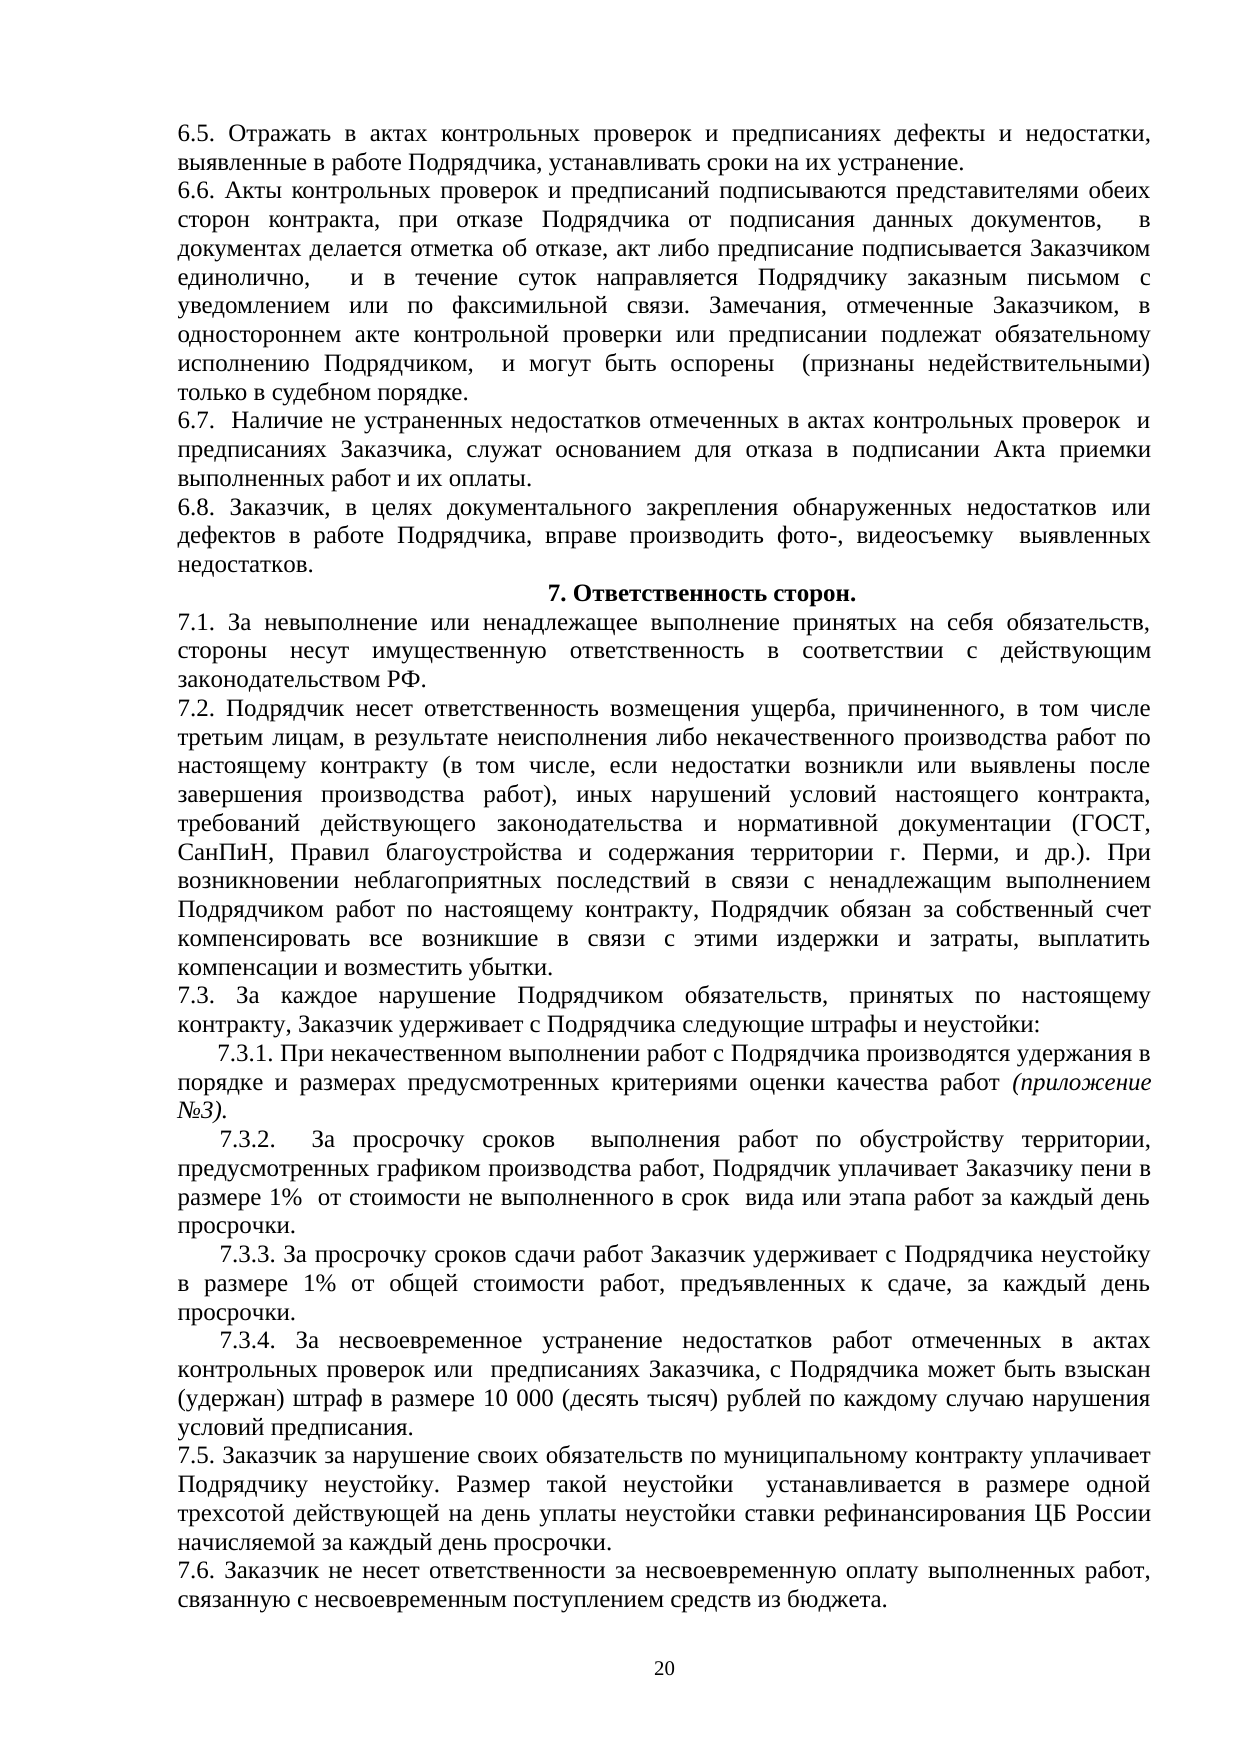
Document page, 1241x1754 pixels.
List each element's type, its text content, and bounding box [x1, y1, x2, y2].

text 7.2. Подрядчик несет ответственность возмещения ущерба, причиненного, в том числе третьим лицам, в результате неисполнения либо некачественного производства работ по настоящему контракту (в том числе, если недостатки возникли или выявлены после завершения производства работ), иных нарушений условий настоящего контракта, требований действующего законодательства и нормативной документации (ГОСТ, СанПиН, Правил благоустройства и содержания территории г. Перми, и др.). При возникновении неблагоприятных последствий в связи с ненадлежащим выполнением Подрядчиком работ по настоящему контракту, Подрядчик обязан за собственный счет компенсировать все возникшие в связи с этими издержки и затраты, выплатить компенсации и возместить убытки. [177, 693, 1152, 981]
text 7.3.1. При некачественном выполнении работ с Подрядчика производятся удержания в порядке и размерах предусмотренных критериями оценки качества работ (приложение №3). [177, 1038, 1152, 1124]
text 7.3.4. За несвоевременное устранение недостатков работ отмеченных в актах контрольных проверок или предписаниях Заказчика, с Подрядчика может быть взыскан (удержан) штраф в размере 10 000 (десять тысяч) рублей по каждому случаю нарушения условий предписания. [177, 1326, 1152, 1441]
text 7.3.2. За просрочку сроков выполнения работ по обустройству территории, предусмотренных графиком производства работ, Подрядчик уплачивает Заказчику пени в размере 1% от стоимости не выполненного в срок вида или этапа работ за каждый день просрочки. [177, 1124, 1152, 1239]
text 6.5. Отражать в актах контрольных проверок и предписаниях дефекты и недостатки, выявленные в работе Подрядчика, устанавливать сроки на их устранение. [177, 118, 1152, 176]
text 7.5. Заказчик за нарушение своих обязательств по муниципальному контракту уплачивает Подрядчику неустойку. Размер такой неустойки устанавливается в размере одной трехсотой действующей на день уплаты неустойки ставки рефинансирования ЦБ России начисляемой за каждый день просрочки. [177, 1441, 1152, 1556]
text 6.8. Заказчик, в целях документального закрепления обнаруженных недостатков или дефектов в работе Подрядчика, вправе производить фото-, видеосъемку выявленных недостатков. [177, 492, 1152, 578]
text 7.1. За невыполнение или ненадлежащее выполнение принятых на себя обязательств, стороны несут имущественную ответственность в соответствии с действующим законодательством РФ. [177, 607, 1152, 693]
text 7.3. За каждое нарушение Подрядчиком обязательств, принятых по настоящему контракту, Заказчик удерживает с Подрядчика следующие штрафы и неустойки: [177, 981, 1152, 1038]
text 7.6. Заказчик не несет ответственности за несвоевременную оплату выполненных работ, связанную с несвоевременным поступлением средств из бюджета. [177, 1556, 1152, 1613]
text 6.7. Наличие не устраненных недостатков отмеченных в актах контрольных проверок и предписаниях Заказчика, служат основанием для отказа в подписании Акта приемки выполненных работ и их оплаты. [177, 406, 1152, 492]
text 6.6. Акты контрольных проверок и предписаний подписываются представителями обеих сторон контракта, при отказе Подрядчика от подписания данных документов, в документах делается отметка об отказе, акт либо предписание подписывается Заказчиком единолично, и в течение суток направляется Подрядчику заказным письмом с уведомлением или по факсимильной связи. Замечания, отмеченные Заказчиком, в одностороннем акте контрольной проверки или предписании подлежат обязательному исполнению Подрядчиком, и могут быть оспорены (признаны недействительными) только в судебном порядке. [177, 176, 1152, 406]
text 7.3.3. За просрочку сроков сдачи работ Заказчик удерживает с Подрядчика неустойку в размере 1% от общей стоимости работ, предъявленных к сдаче, за каждый день просрочки. [177, 1239, 1152, 1326]
list 7. Ответственность сторон. [252, 578, 1152, 607]
